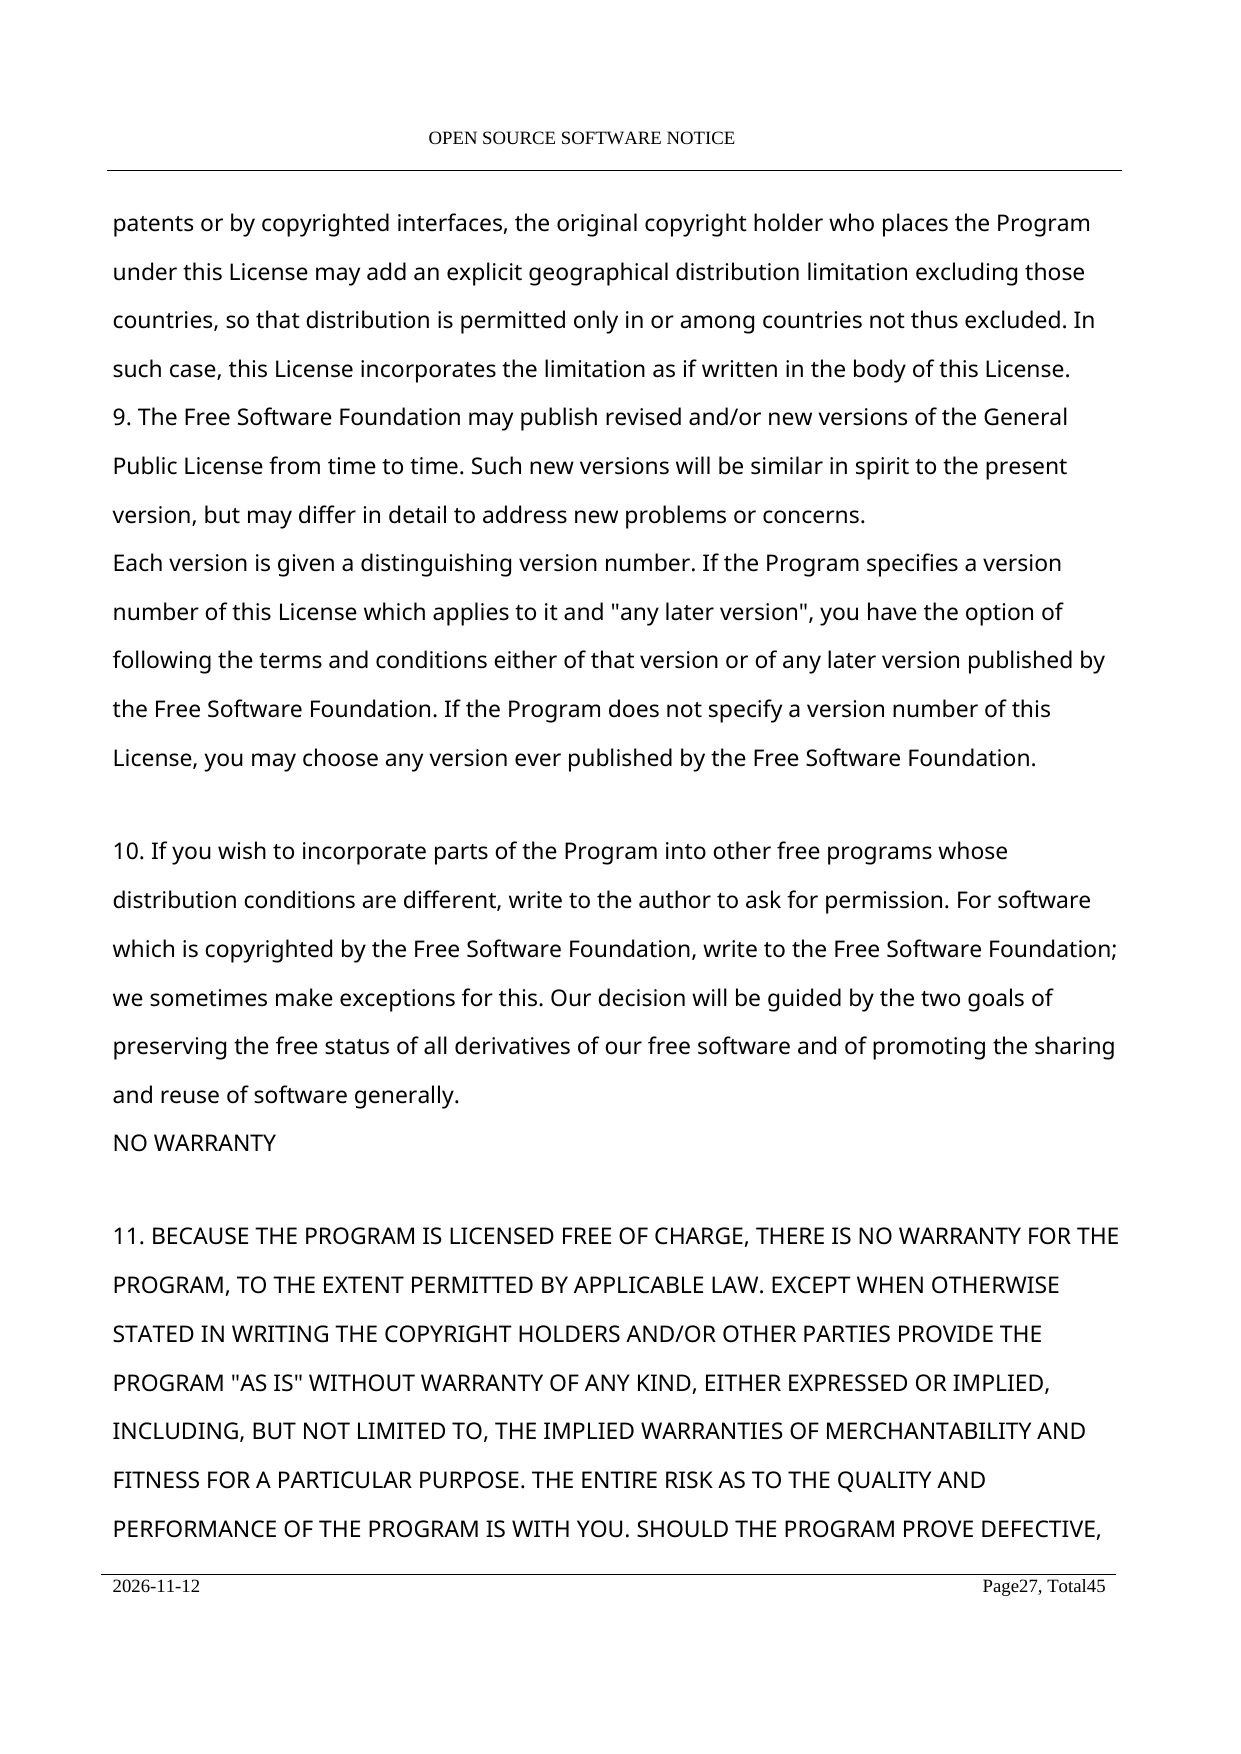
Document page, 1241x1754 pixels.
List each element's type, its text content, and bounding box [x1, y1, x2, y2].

text NO WARRANTY [112, 1126, 1128, 1159]
text Each version is given a distinguishing version number. If the Program specifies a version number of this License which applies to it and "any later version", you have the option of following the terms and conditions either of that version or of any later version published by the Free Software Foundation. If the Program does not specify a version number of this License, you may choose any version ever published by the Free Software Foundation. [112, 546, 1128, 774]
text 9. The Free Software Foundation may publish revised and/or new versions of the General Public License from time to time. Such new versions will be similar in spirit to the present version, but may differ in detail to address new problems or concerns. [112, 401, 1128, 531]
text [112, 1220, 1128, 1545]
text 10. If you wish to incorporate parts of the Program into other free programs whose distribution conditions are different, write to the author to ask for permission. For software which is copyrighted by the Free Software Foundation, write to the Free Software Foundation; we sometimes make exceptions for this. Our decision will be guided by the two goals of preserving the free status of all derivatives of our free software and of promoting the sharing and reuse of software generally. [112, 834, 1128, 1111]
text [112, 206, 1128, 385]
